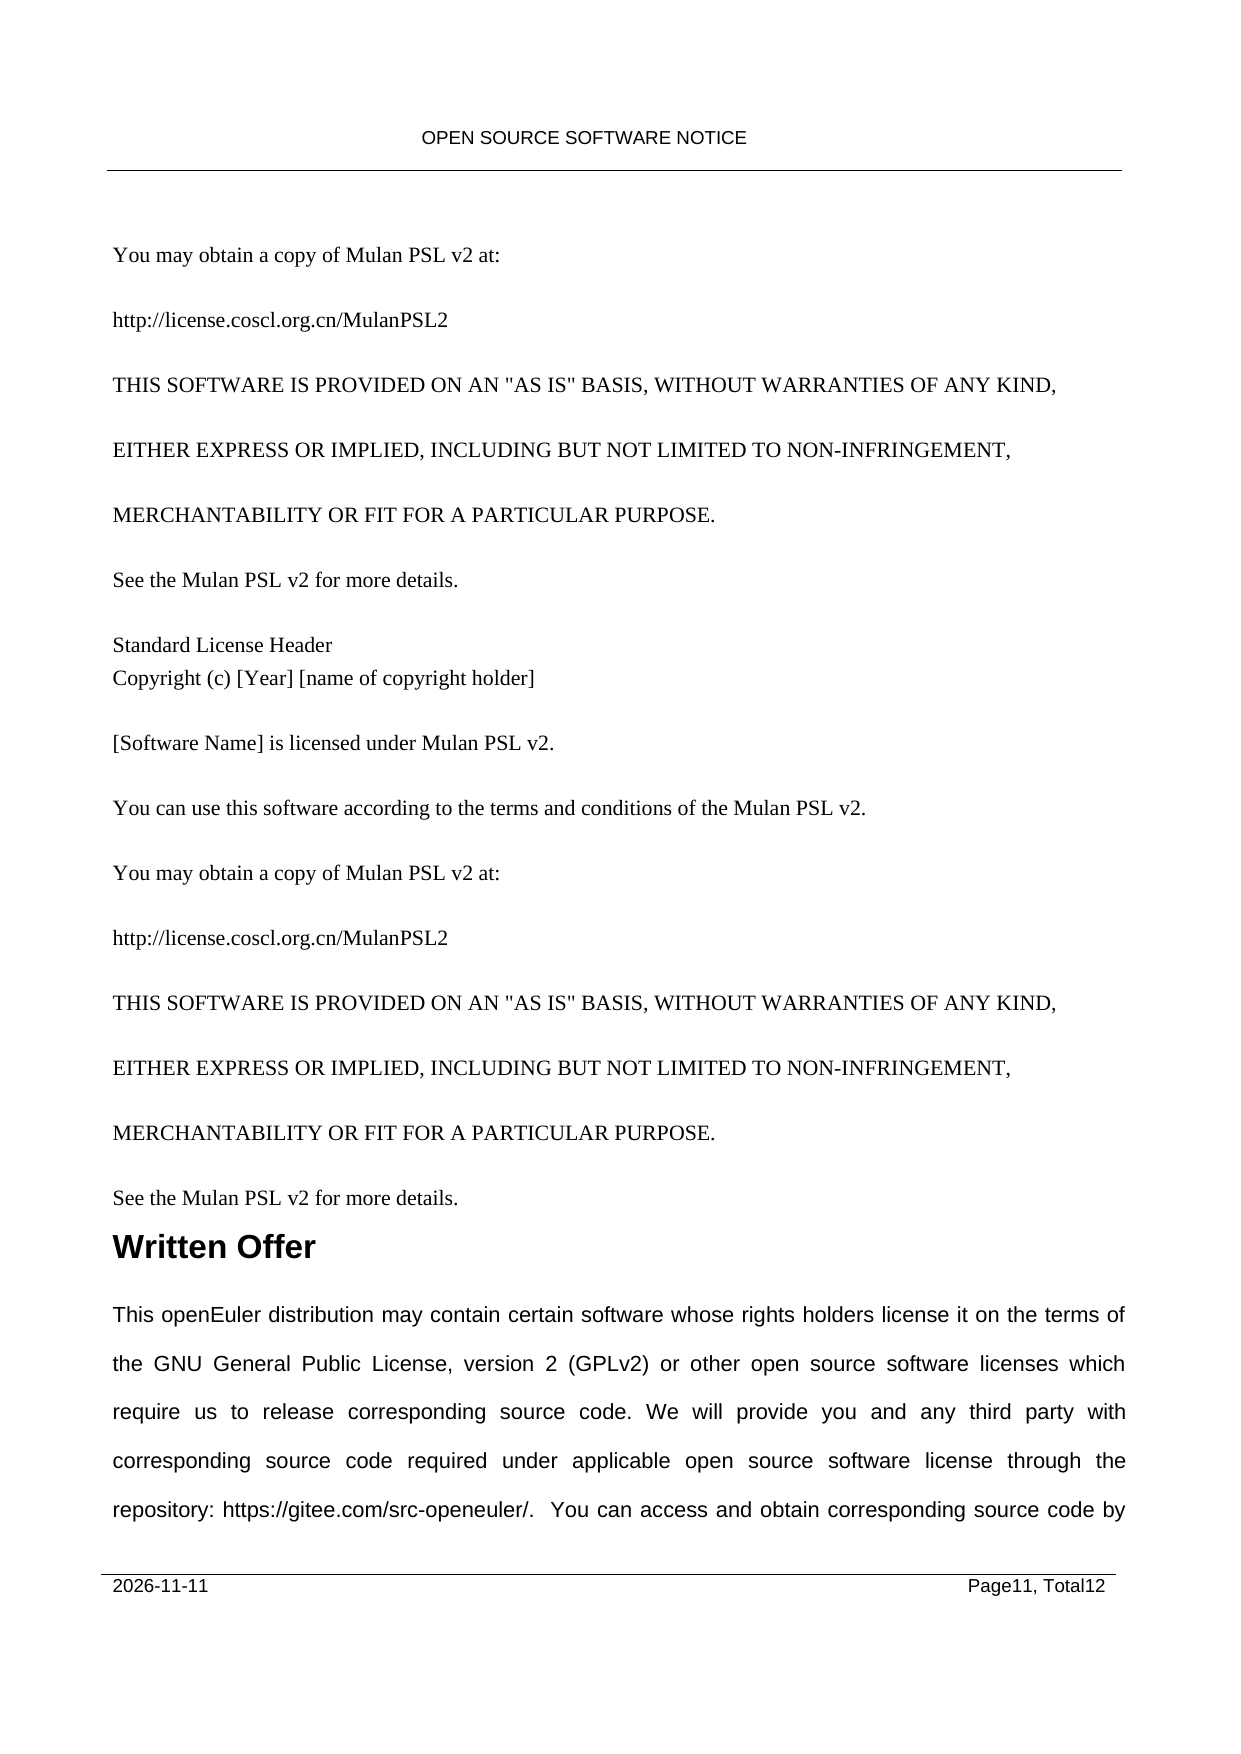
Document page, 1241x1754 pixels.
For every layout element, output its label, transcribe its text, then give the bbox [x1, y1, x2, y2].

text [112, 1298, 1128, 1526]
text Written Offer [112, 1214, 1128, 1279]
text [112, 206, 1128, 1214]
